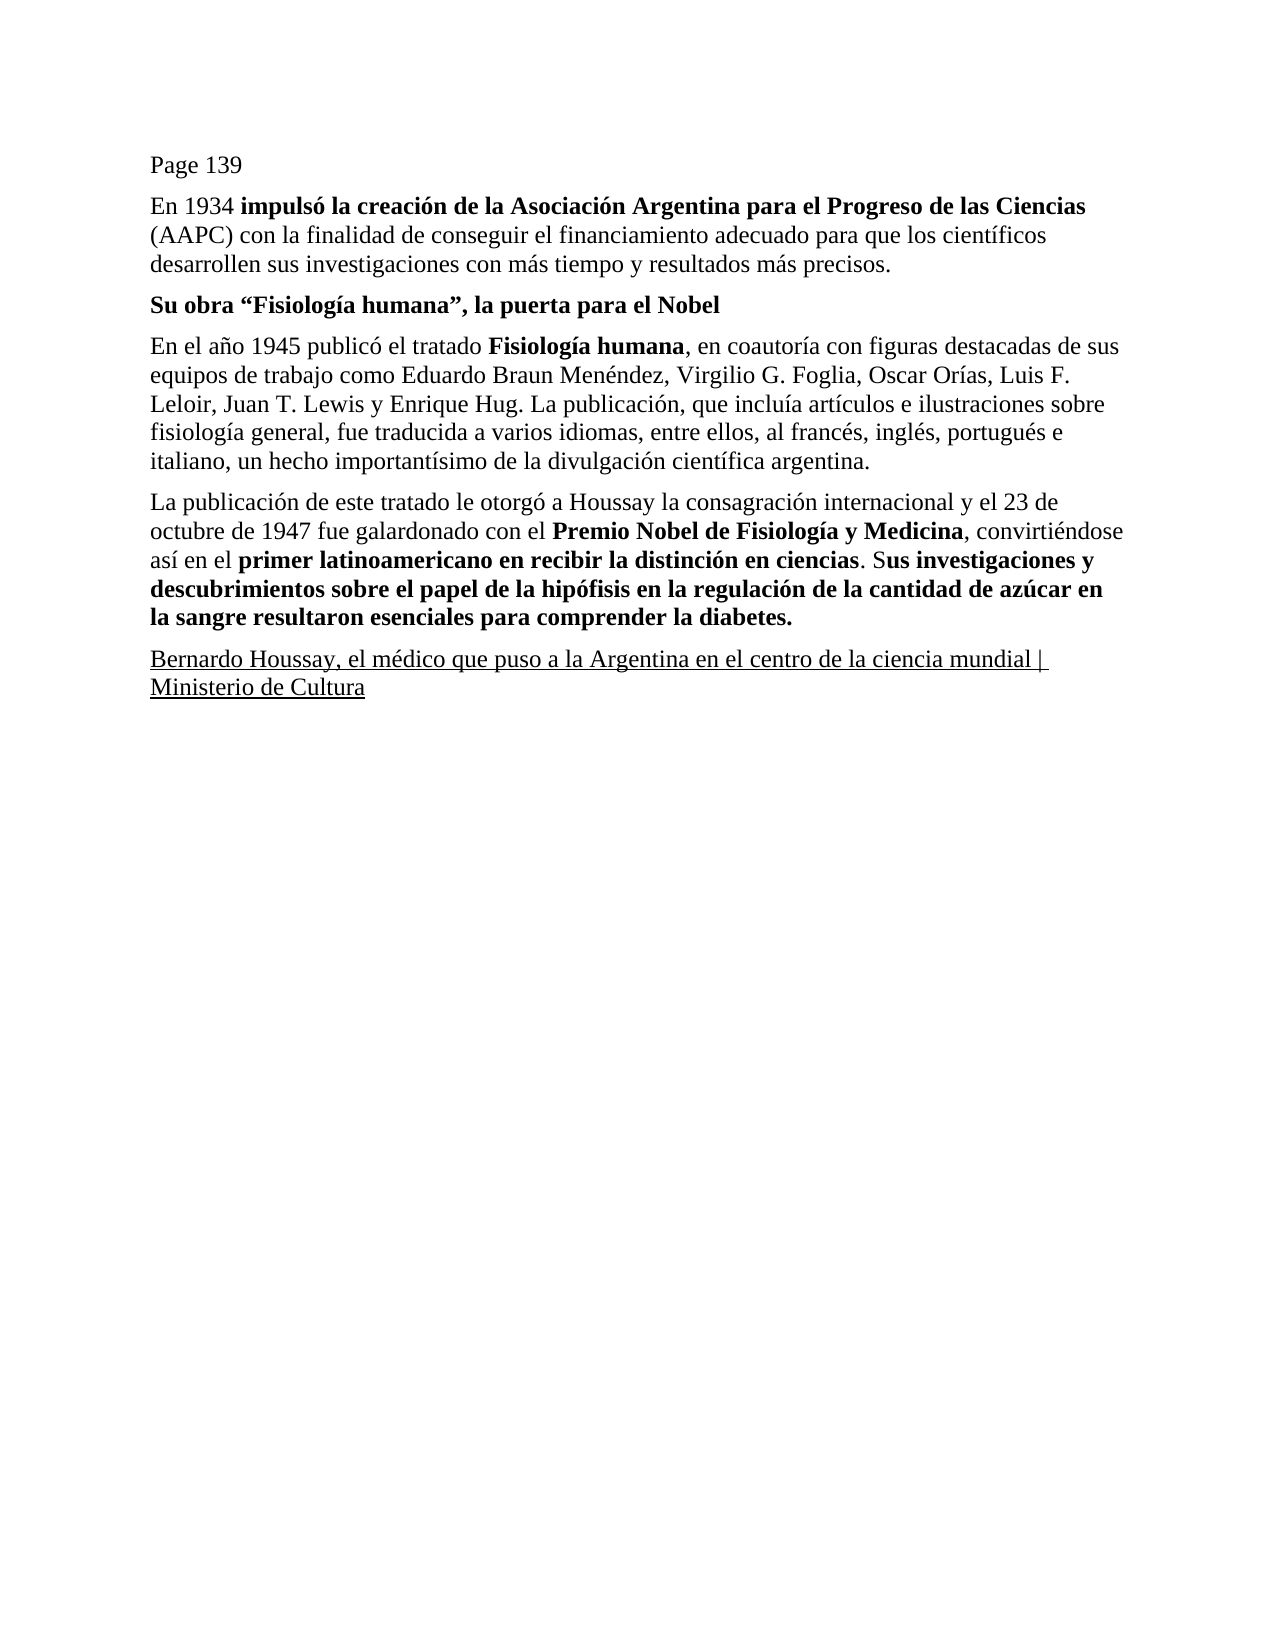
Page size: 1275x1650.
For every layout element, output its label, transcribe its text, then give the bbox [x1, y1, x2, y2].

text La publicación de este tratado le otorgó a Houssay la consagración internacional y el 23 de octubre de 1947 fue galardonado con el Premio Nobel de Fisiología y Medicina, convirtiéndose así en el primer latinoamericano en recibir la distinción en ciencias. Sus investigaciones y descubrimientos sobre el papel de la hipófisis en la regulación de la cantidad de azúcar en la sangre resultaron esenciales para comprender la diabetes. [150, 487, 1125, 631]
text En 1934 impulsó la creación de la Asociación Argentina para el Progreso de las Ciencias (AAPC) con la finalidad de conseguir el financiamiento adecuado para que los científicos desarrollen sus investigaciones con más tiempo y resultados más precisos. [150, 191, 1125, 277]
text Page 139 [150, 150, 1125, 179]
text Su obra “Fisiología humana”, la puerta para el Nobel [150, 290, 1125, 319]
text Bernardo Houssay, el médico que puso a la Argentina en el centro de la ciencia mundial | Ministerio de Cultura [150, 644, 1125, 701]
text En el año 1945 publicó el tratado Fisiología humana, en coautoría con figuras destacadas de sus equipos de trabajo como Eduardo Braun Menéndez, Virgilio G. Foglia, Oscar Orías, Luis F. Leloir, Juan T. Lewis y Enrique Hug. La publicación, que incluía artículos e ilustraciones sobre fisiología general, fue traducida a varios idiomas, entre ellos, al francés, inglés, portugués e italiano, un hecho importantísimo de la divulgación científica argentina. [150, 331, 1125, 475]
